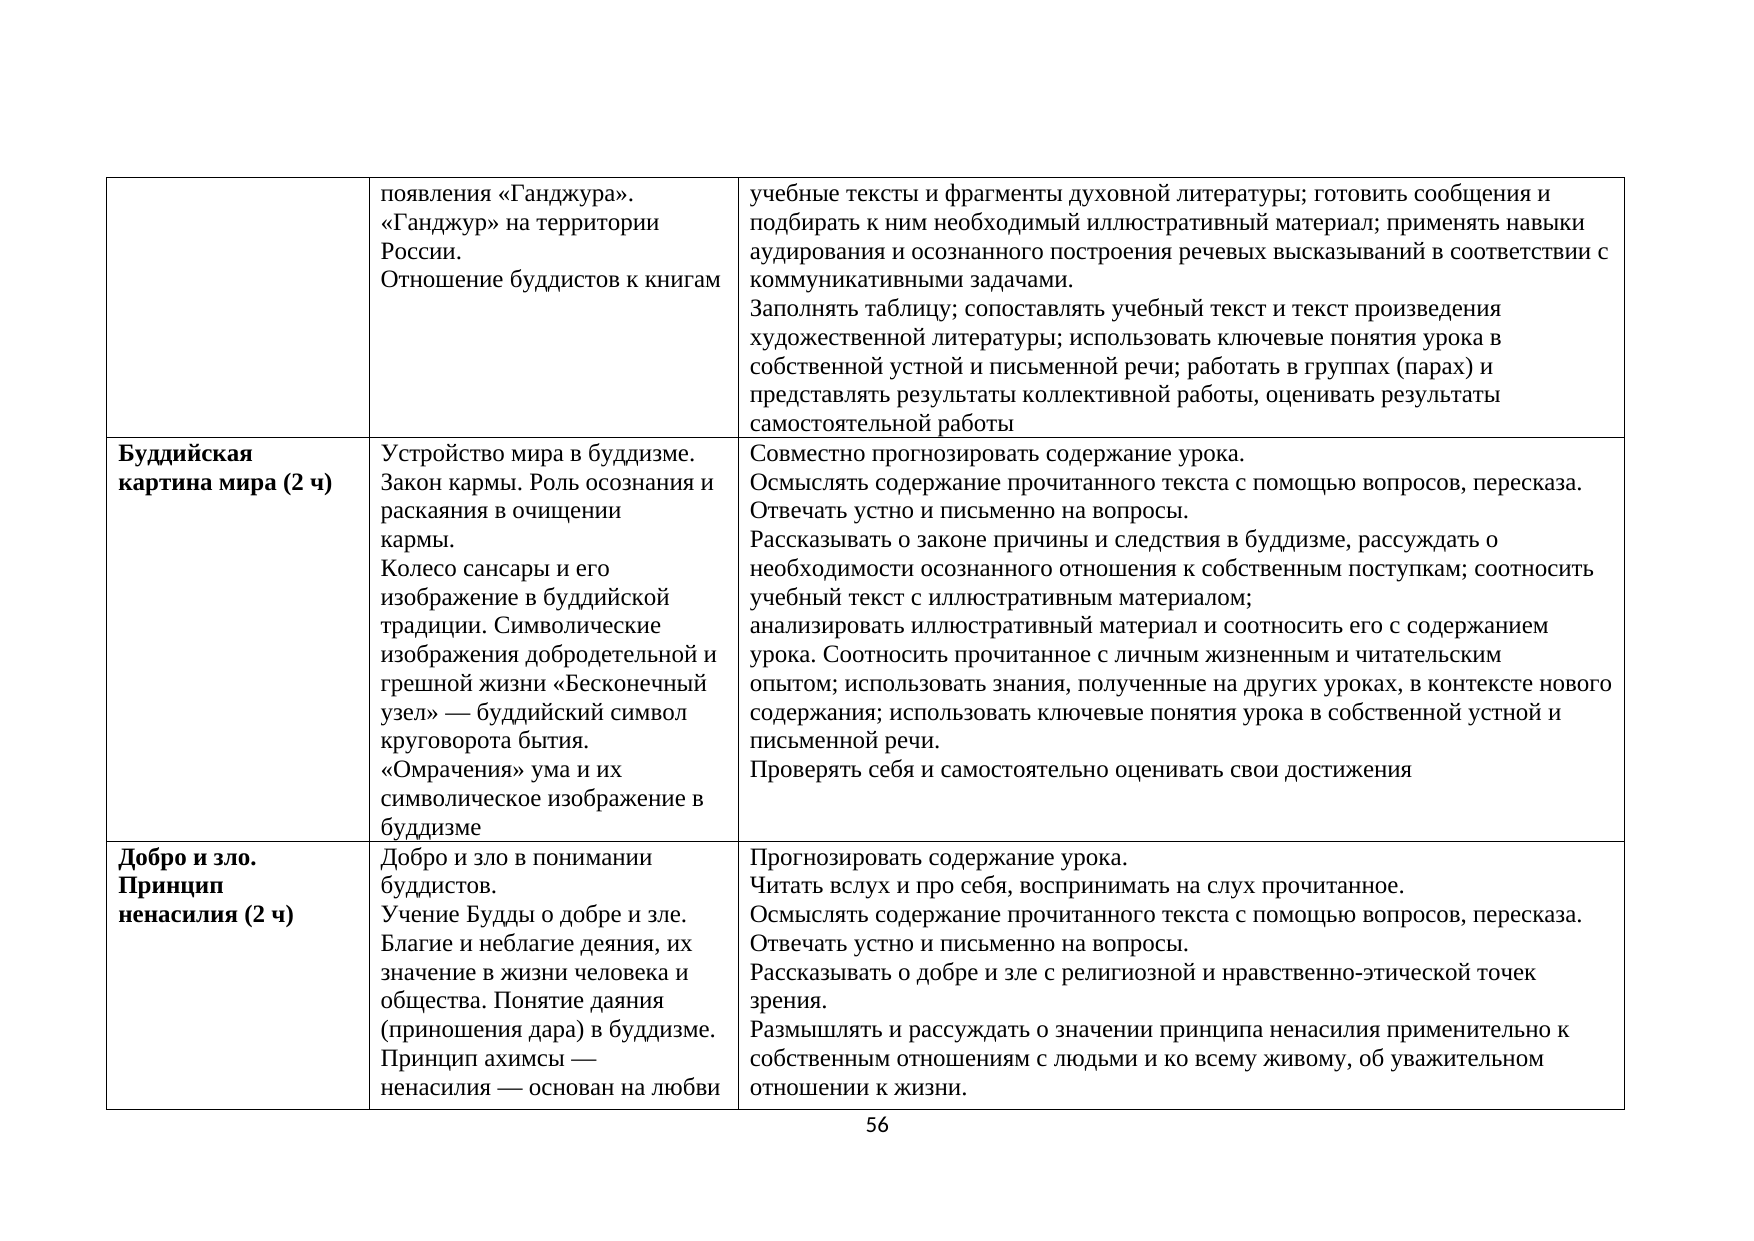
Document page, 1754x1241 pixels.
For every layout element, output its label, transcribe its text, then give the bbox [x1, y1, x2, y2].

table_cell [739, 842, 1624, 1109]
table_cell Буддийская картина мира (2 ч) [107, 438, 369, 841]
table_cell Устройство мира в буддизме. Закон кармы. Роль осознания и раскаяния в очищении кармы. Колесо сансары и его изображение в буддийской традиции. Символические изображения добродетельной и грешной жизни «Бесконечный узел» — буддийский символ круговорота бытия. «Омрачения» ума и их символическое изображение в буддизме [370, 438, 738, 841]
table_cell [370, 842, 738, 1109]
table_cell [107, 842, 369, 1109]
table_cell Совместно прогнозировать содержание урока. Осмыслять содержание прочитанного текста с помощью вопросов, пересказа. Отвечать устно и письменно на вопросы. Рассказывать о законе причины и следствия в буддизме, рассуждать о необходимости осознанного отношения к собственным поступкам; соотносить учебный текст с иллюстративным материалом; анализировать иллюстративный материал и соотносить его с содержанием урока. Соотносить прочитанное с личным жизненным и читательским опытом; использовать знания, полученные на других уроках, в контексте нового содержания; использовать ключевые понятия урока в собственной устной и письменной речи. Проверять себя и самостоятельно оценивать свои достижения [739, 438, 1624, 841]
table_cell [107, 178, 369, 437]
